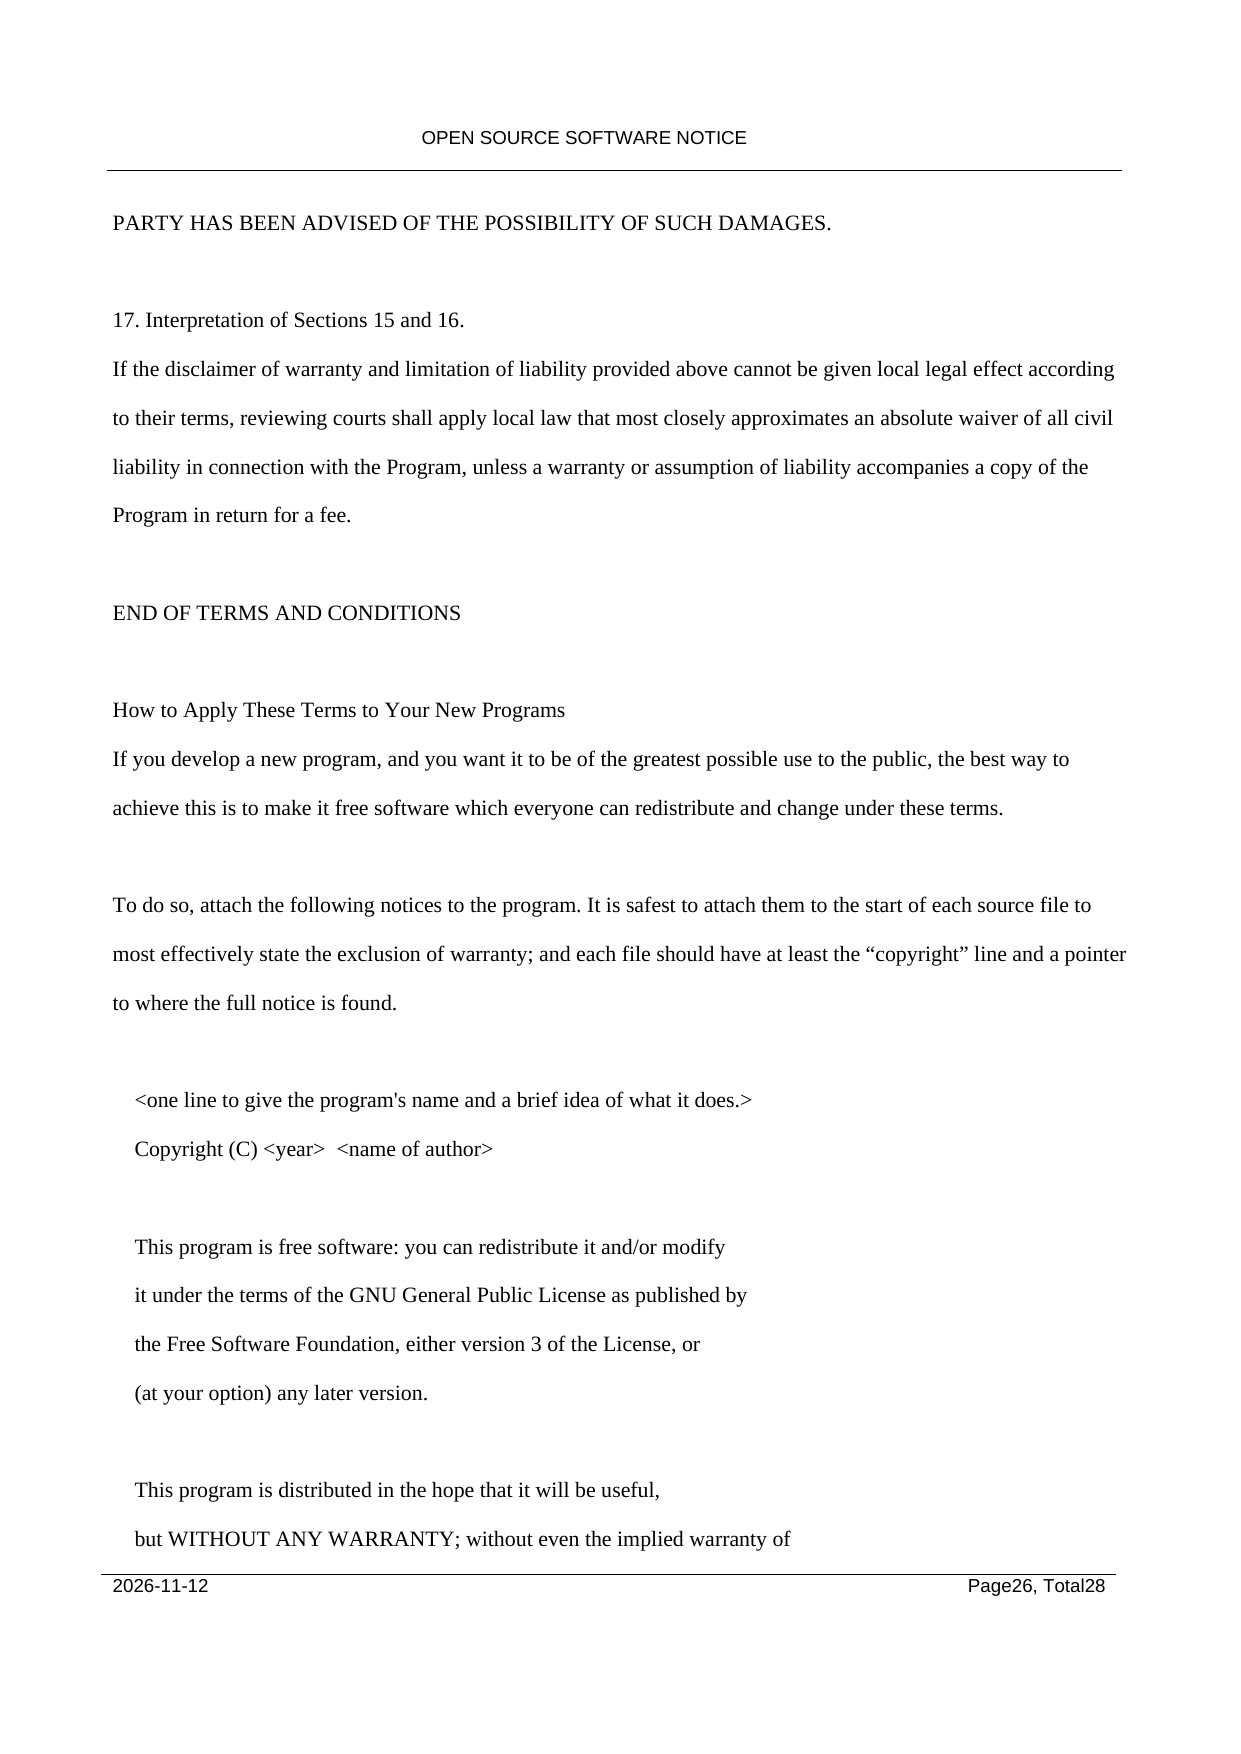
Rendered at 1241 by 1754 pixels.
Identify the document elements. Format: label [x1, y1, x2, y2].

text [112, 206, 1128, 1555]
